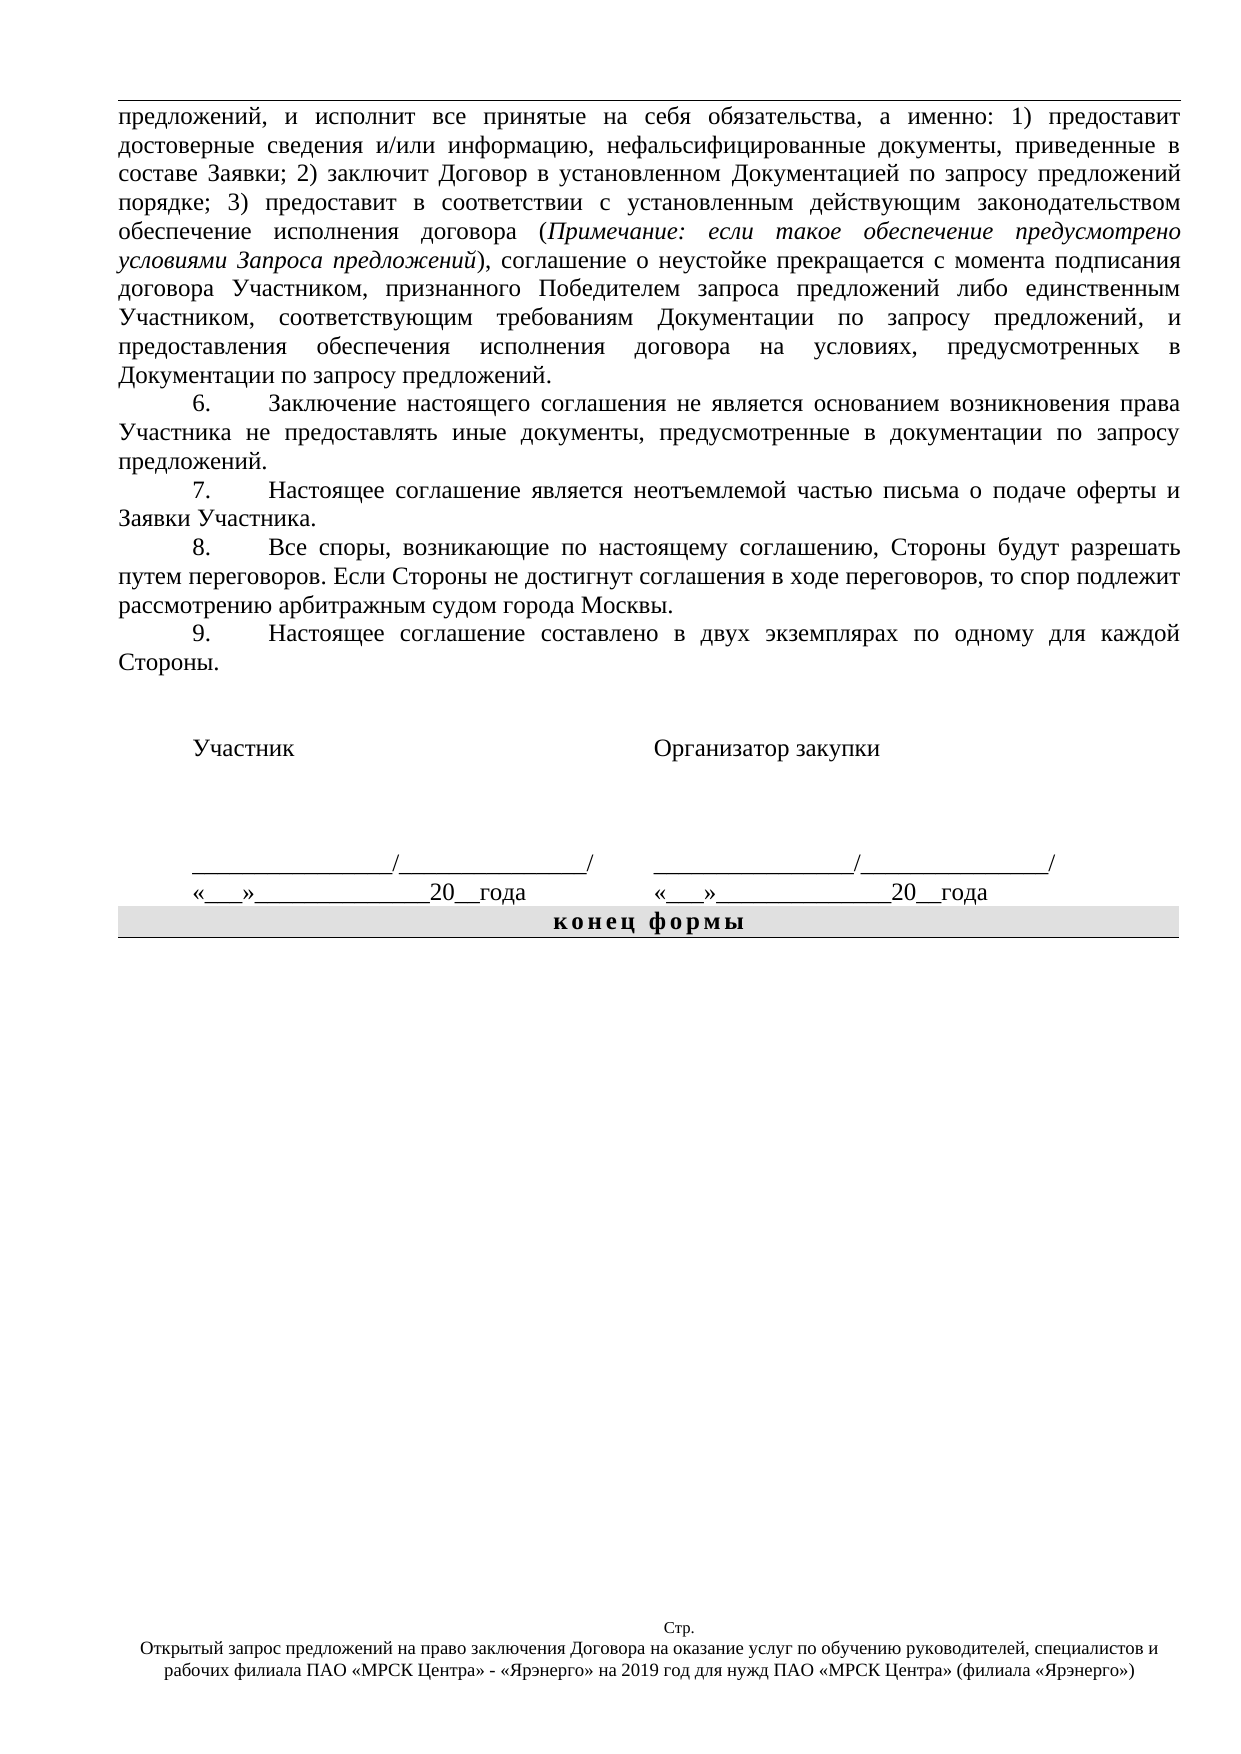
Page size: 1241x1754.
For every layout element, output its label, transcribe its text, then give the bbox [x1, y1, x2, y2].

table_header Участник [181, 734, 642, 762]
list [118, 101, 1181, 388]
list Все споры, возникающие по настоящему соглашению, Стороны будут разрешать путем переговоров. Если Стороны не достигнут соглашения в ходе переговоров, то спор подлежит рассмотрению арбитражным судом города Москвы. [118, 532, 1181, 618]
text конец формы [118, 906, 1179, 937]
list Заключение настоящего соглашения не является основанием возникновения права Участника не предоставлять иные документы, предусмотренные в документации по запросу предложений. [118, 388, 1181, 475]
table_header Организатор закупки [643, 734, 1104, 762]
list Настоящее соглашение является неотъемлемой частью письма о подаче оферты и Заявки Участника. [118, 475, 1181, 532]
list Настоящее соглашение составлено в двух экземплярах по одному для каждой Стороны. [118, 618, 1181, 676]
table_cell ________________/_______________/ «___»______________20__года [181, 762, 642, 906]
table_cell ________________/_______________/ «___»______________20__года [643, 762, 1104, 906]
